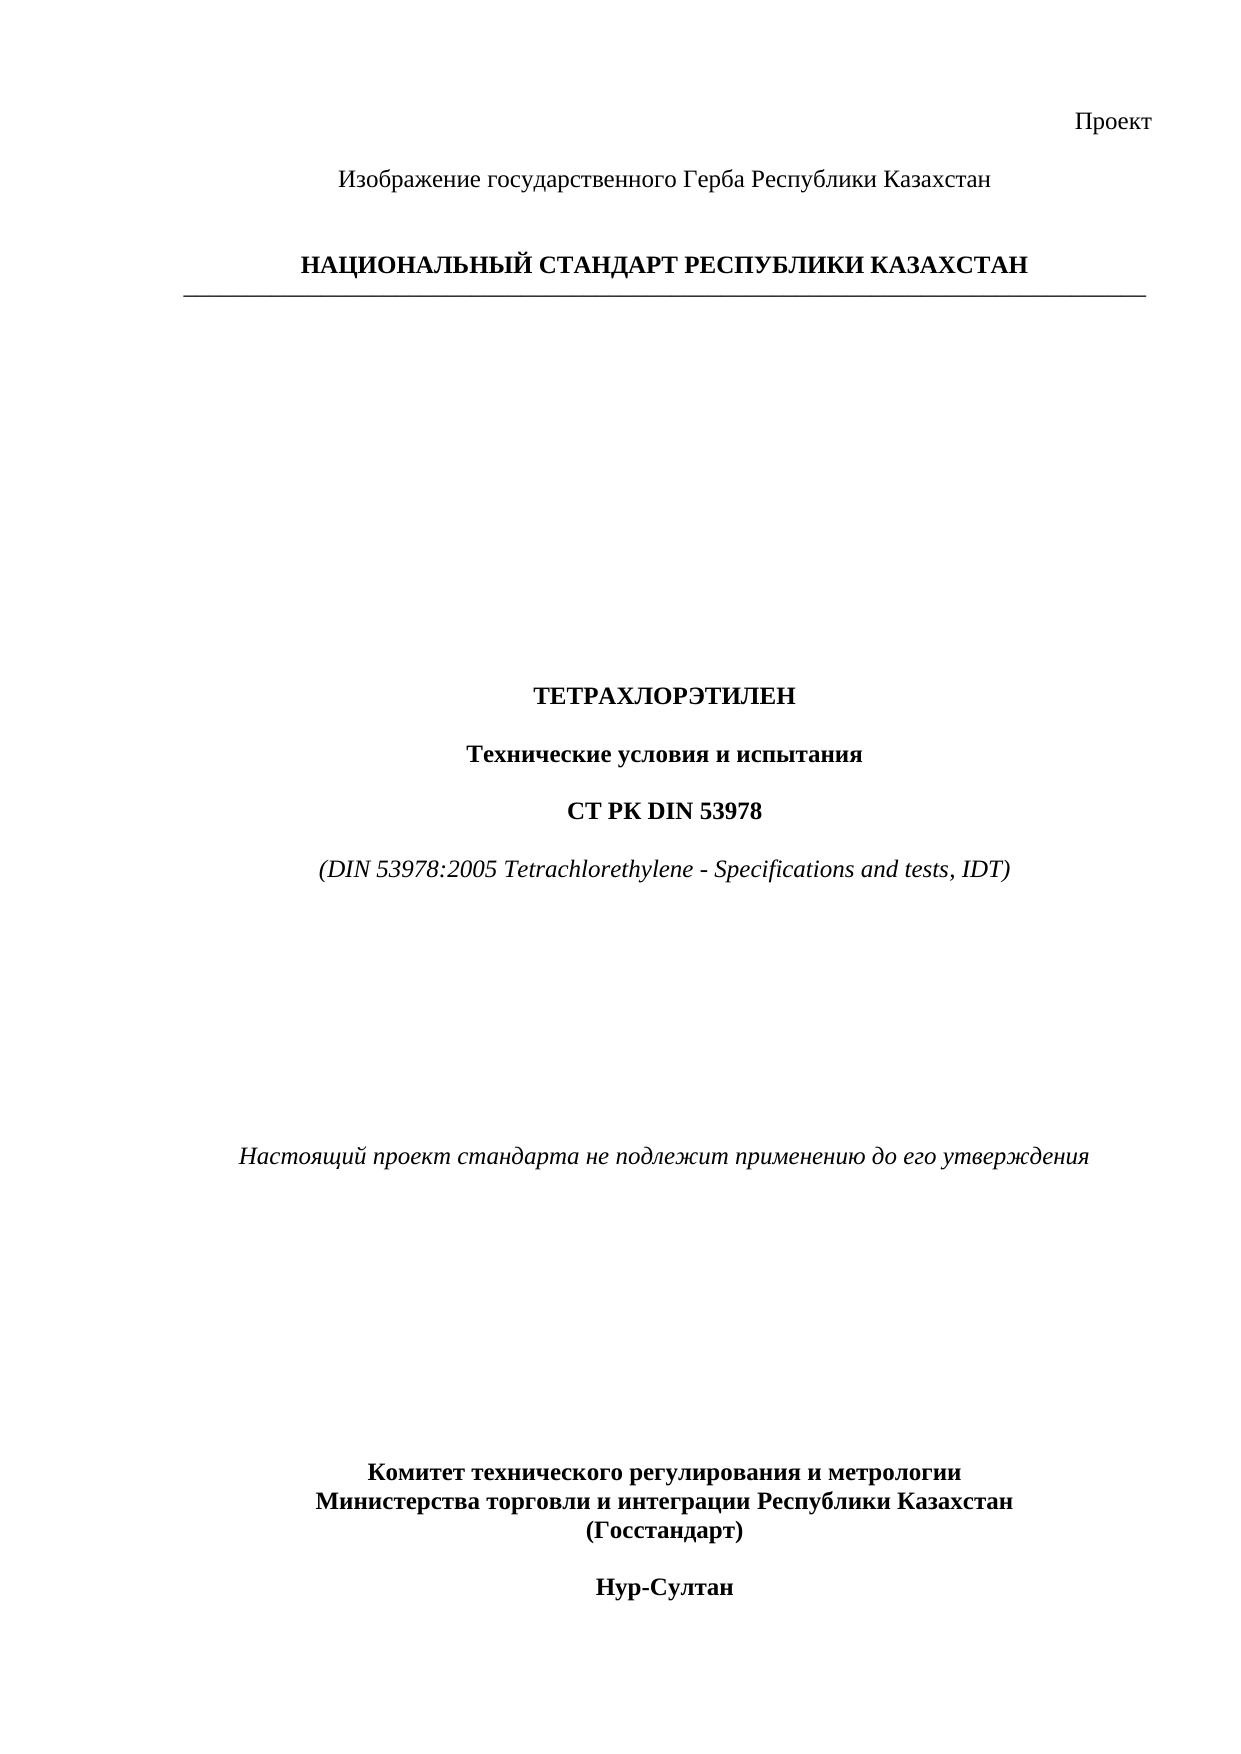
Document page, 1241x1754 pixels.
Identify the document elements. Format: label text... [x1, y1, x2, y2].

text Комитет технического регулирования и метрологии [177, 1457, 1152, 1486]
text НАЦИОНАЛЬНЫЙ СТАНДАРТ РЕСПУБЛИКИ КАЗАХСТАН [177, 250, 1152, 279]
text ТЕТРАХЛОРЭТИЛЕН [177, 681, 1152, 710]
text Нур-Султан [177, 1572, 1152, 1601]
text Технические условия и испытания [177, 739, 1152, 767]
text СТ РК DIN 53978 [177, 796, 1152, 825]
text (Госстандарт) [177, 1515, 1152, 1544]
text Настоящий проект стандарта не подлежит применению до его утверждения [177, 1141, 1152, 1170]
text (DIN 53978:2005 Tetrachlorethylene - Specifications and tests, IDT) [949, 854, 1152, 882]
text Министерства торговли и интеграции Республики Казахстан [177, 1486, 1152, 1515]
text Изображение государственного Герба Республики Казахстан [177, 164, 1152, 192]
text (DIN 53978:2005 Tetrachlorethylene - Specifications and tests, IDT) [177, 854, 503, 882]
text ––––––––––––––––––––––––––––––––––––––––––––––––––––––––––––––––––––––––––––– [177, 279, 1152, 307]
